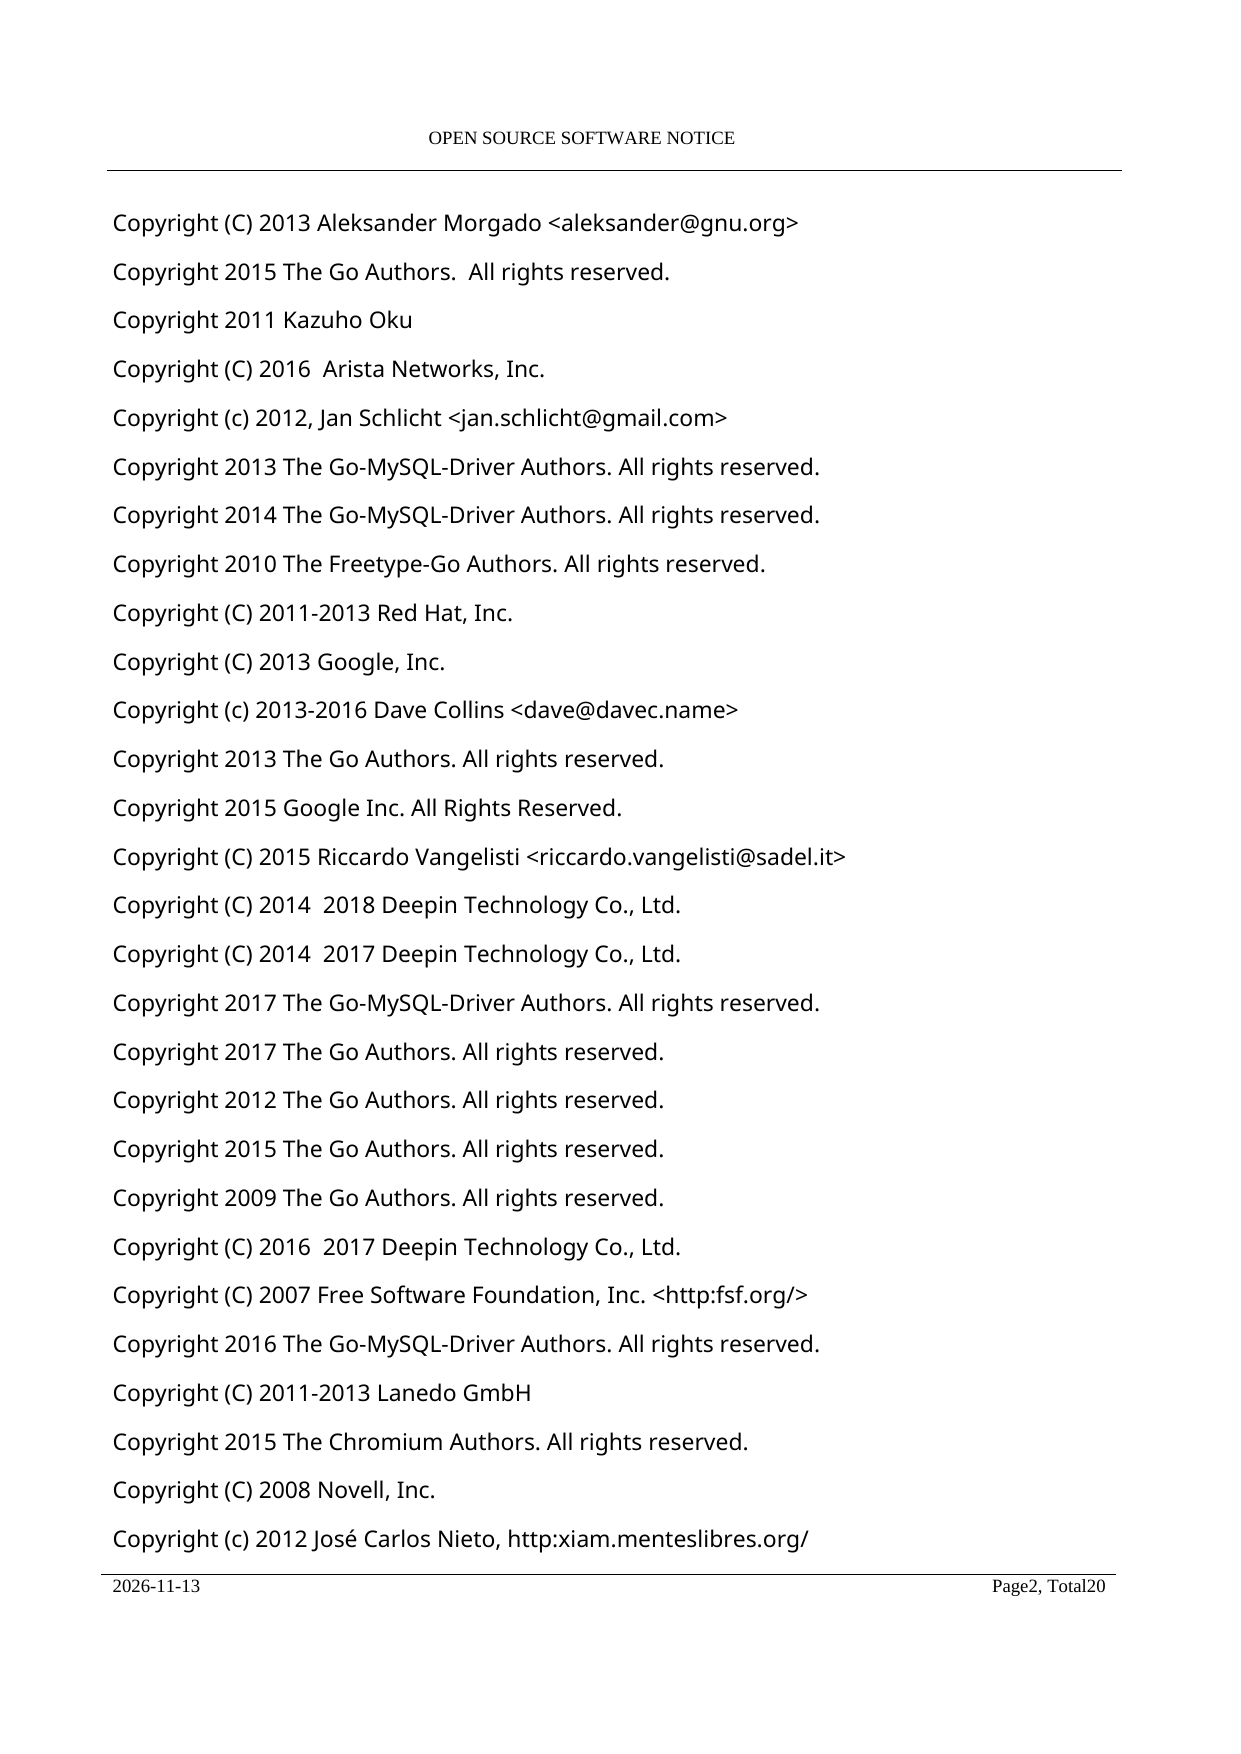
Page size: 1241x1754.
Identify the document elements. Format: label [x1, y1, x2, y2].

text [112, 206, 1128, 1555]
